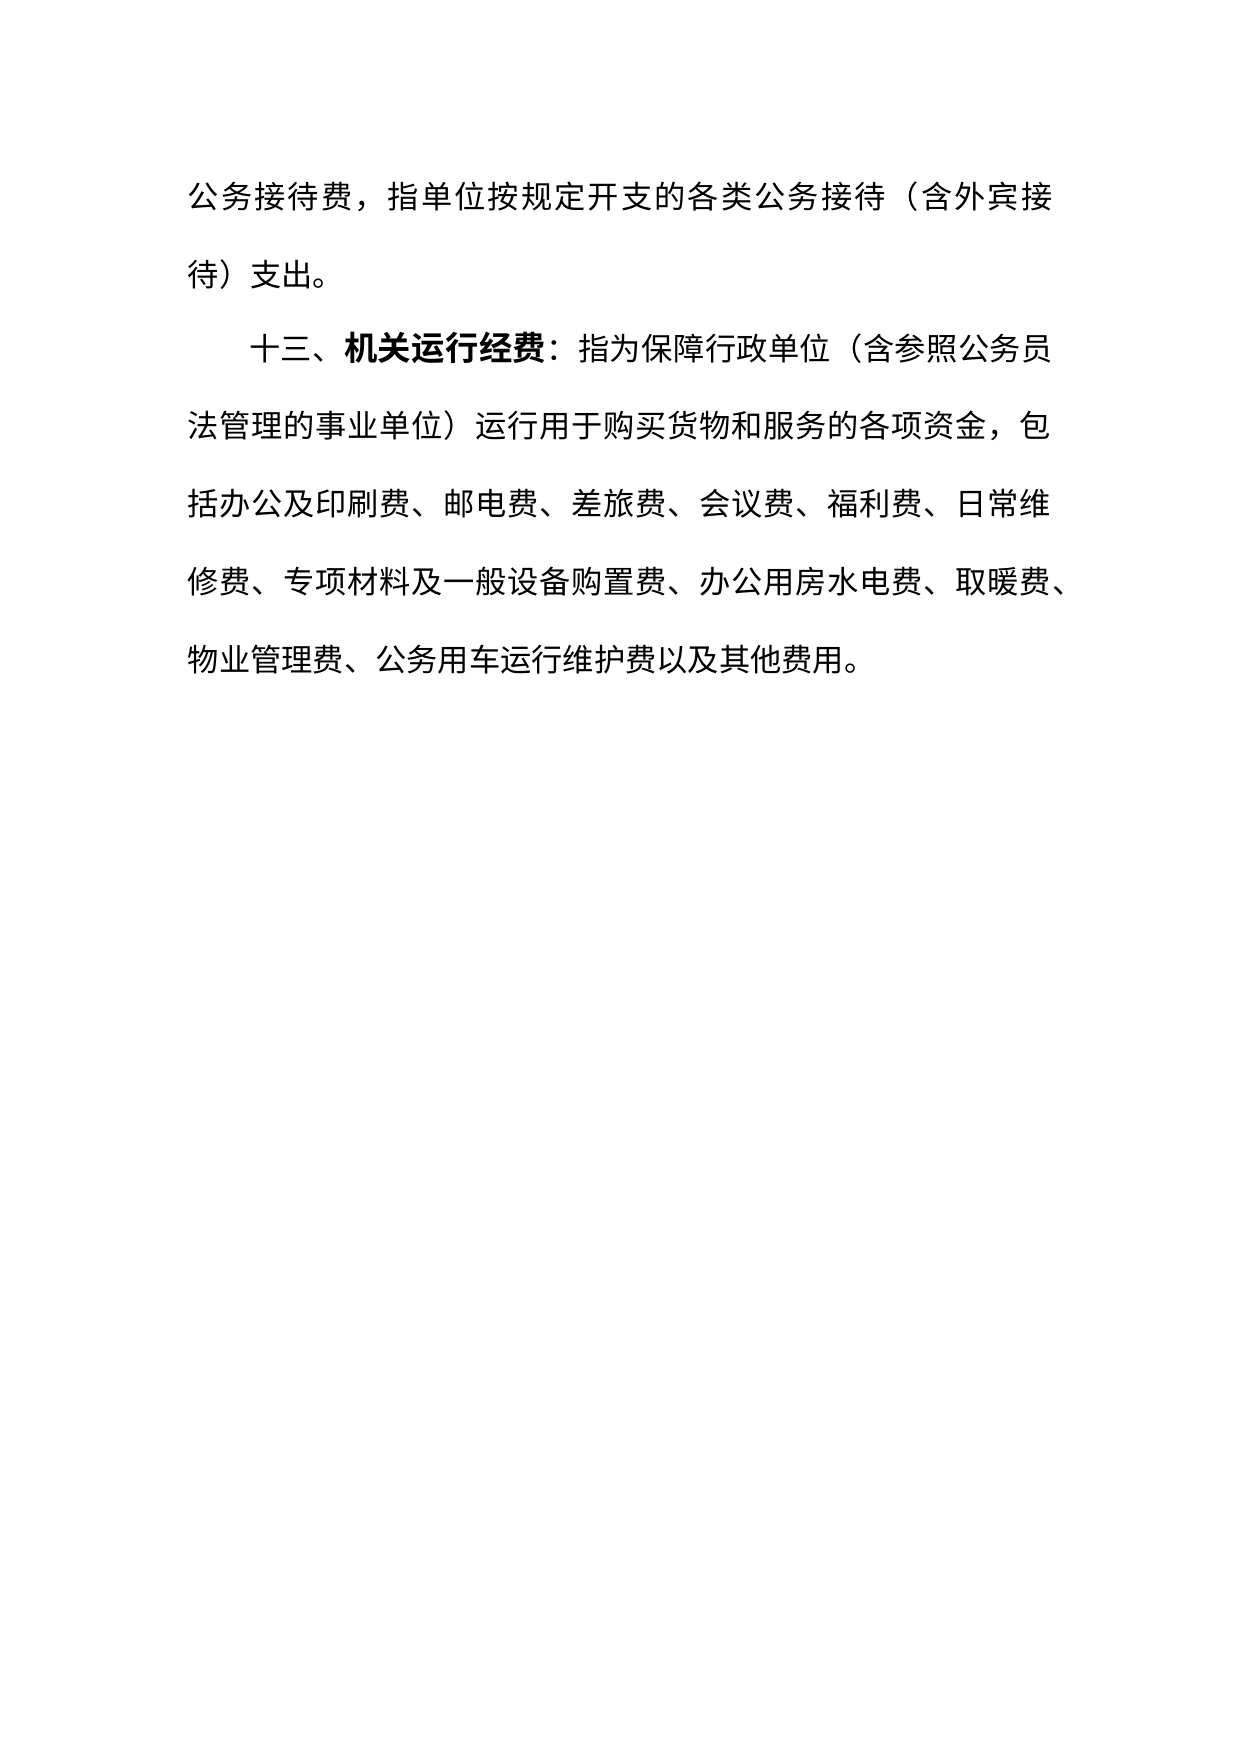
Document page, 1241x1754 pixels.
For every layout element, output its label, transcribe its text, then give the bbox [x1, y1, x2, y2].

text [188, 162, 1053, 305]
text 十三、机关运行经费：指为保障行政单位（含参照公务员法管理的事业单位）运行用于购买货物和服务的各项资金，包括办公及印刷费、邮电费、差旅费、会议费、福利费、日常维修费、专项材料及一般设备购置费、办公用房水电费、取暖费、物业管理费、公务用车运行维护费以及其他费用。 [188, 314, 1053, 691]
